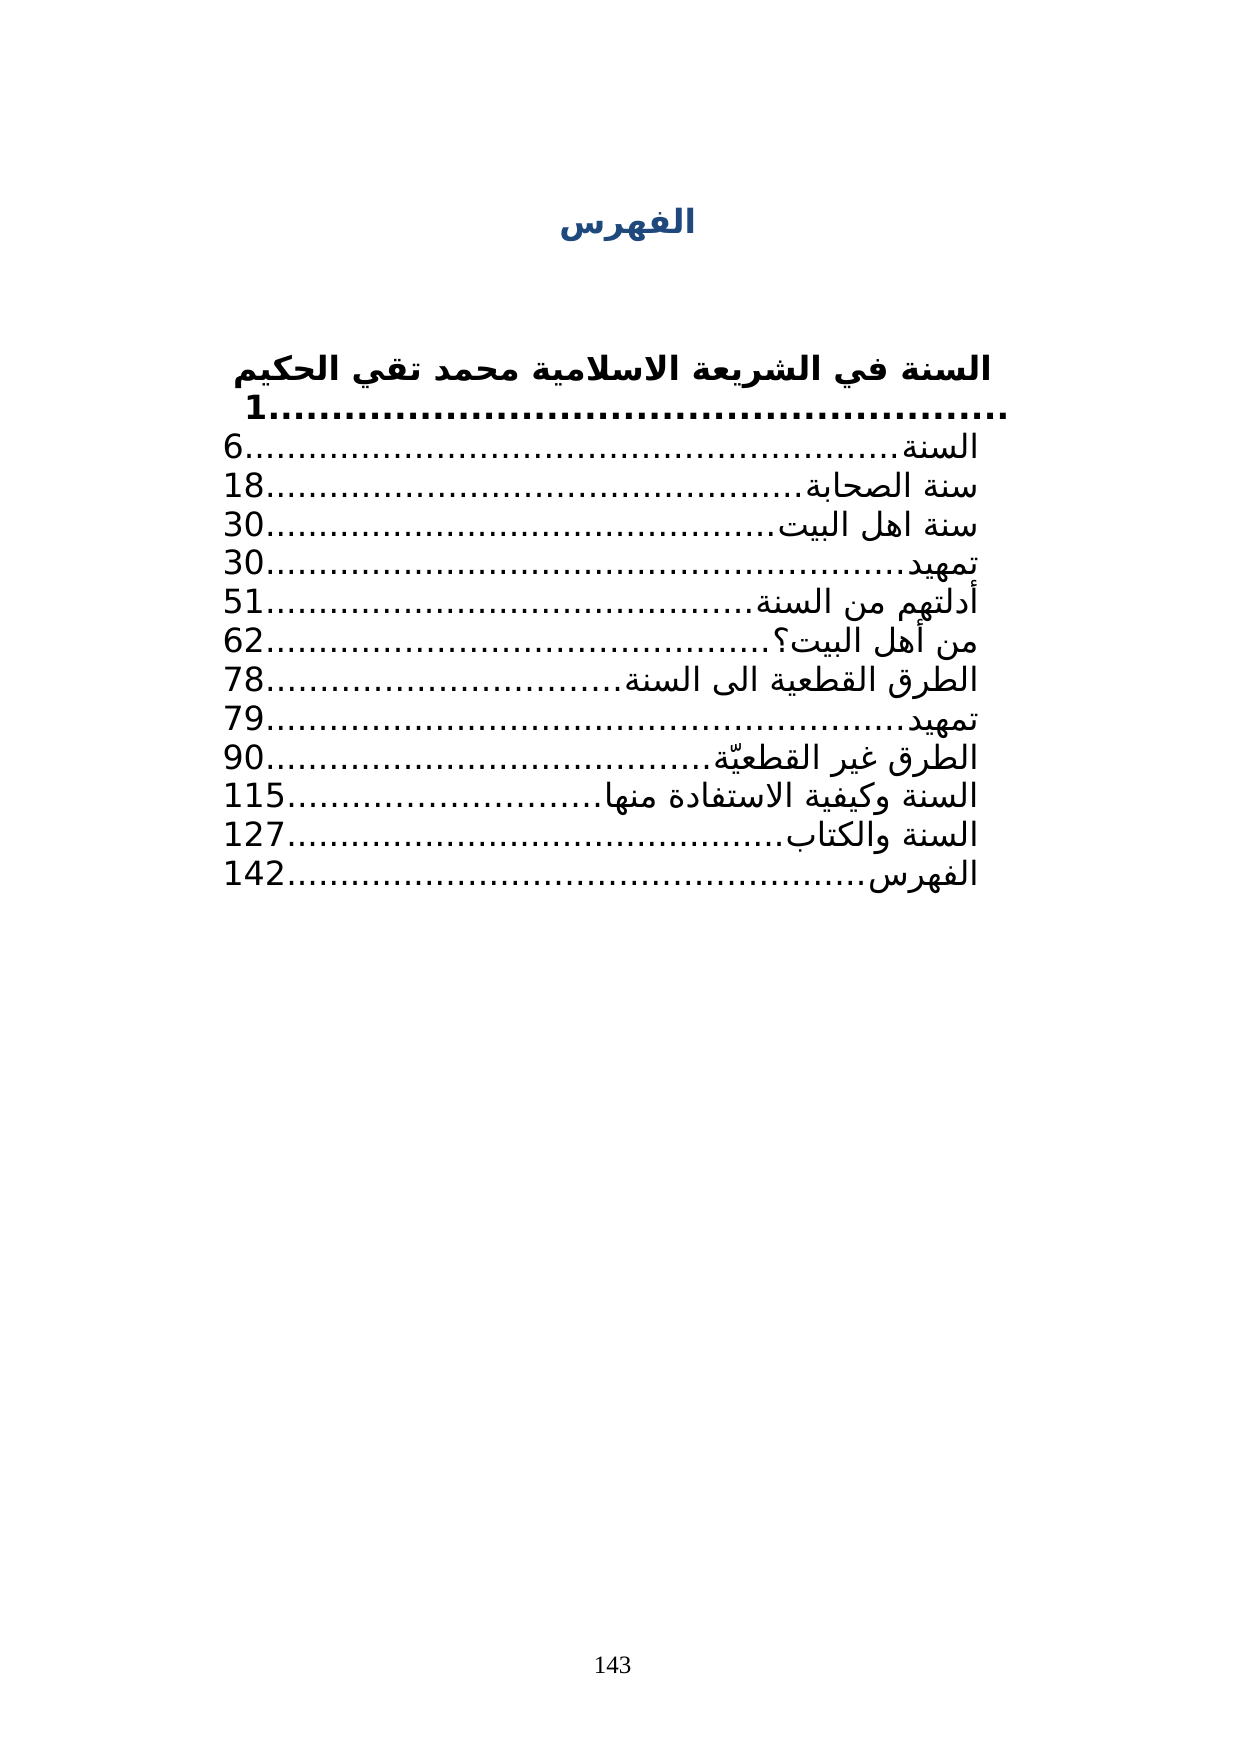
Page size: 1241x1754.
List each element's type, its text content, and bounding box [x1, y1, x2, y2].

subtitle الفهرس [222, 202, 1033, 241]
